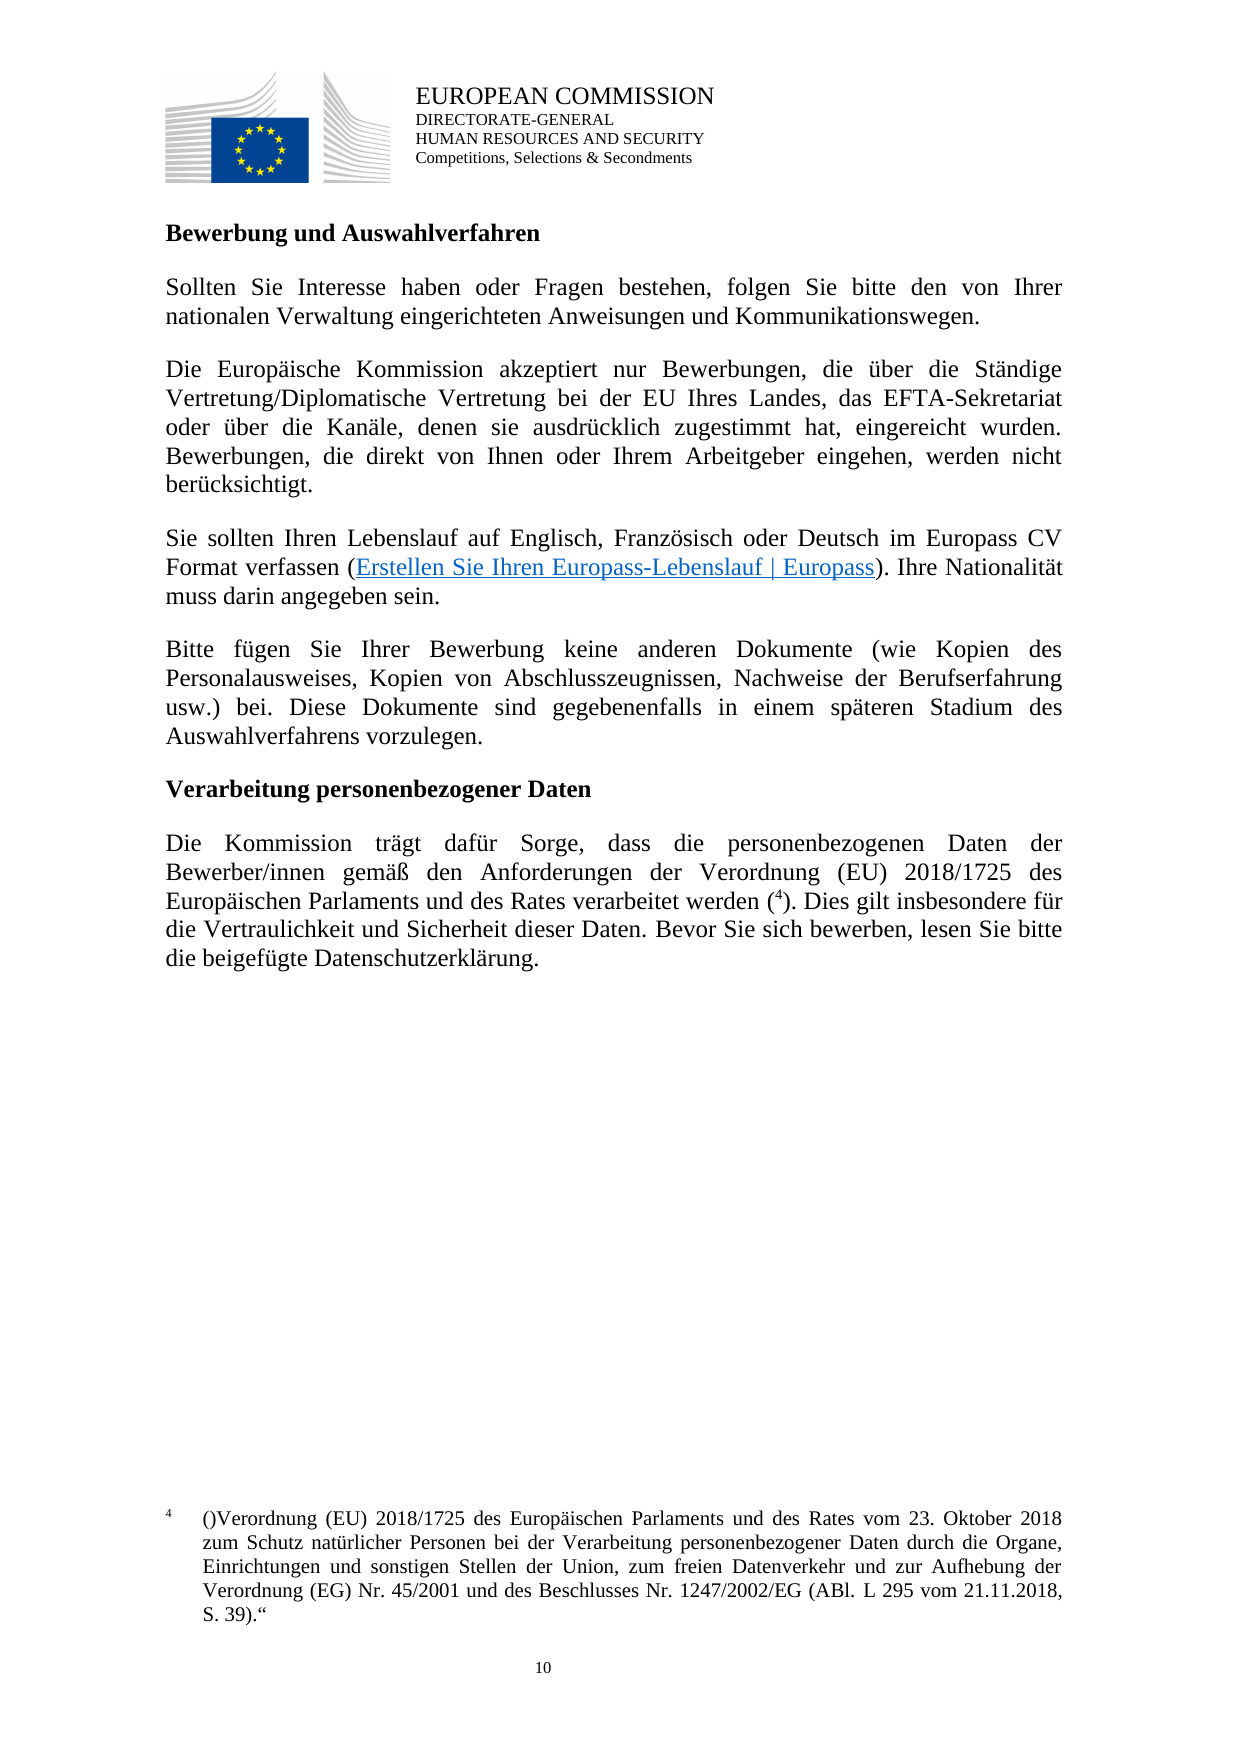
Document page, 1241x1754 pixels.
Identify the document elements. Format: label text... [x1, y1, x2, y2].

text Bitte fügen Sie Ihrer Bewerbung keine anderen Dokumente (wie Kopien des Personalausweises, Kopien von Abschlusszeugnissen, Nachweise der Berufserfahrung usw.) bei. Diese Dokumente sind gegebenenfalls in einem späteren Stadium des Auswahlverfahrens vorzulegen. [165, 634, 1063, 749]
text Sie sollten Ihren Lebenslauf auf Englisch, Französisch oder Deutsch im Europass CV Format verfassen (Erstellen Sie Ihren Europass-Lebenslauf | Europass). Ihre Nationalität muss darin angegeben sein. [165, 523, 1063, 609]
list Verarbeitung personenbezogener Daten [165, 774, 1063, 803]
picture [165, 71, 391, 183]
text Die Europäische Kommission akzeptiert nur Bewerbungen, die über die Ständige Vertretung/Diplomatische Vertretung bei der EU Ihres Landes, das EFTA-Sekretariat oder über die Kanäle, denen sie ausdrücklich zugestimmt hat, eingereicht wurden. Bewerbungen, die direkt von Ihnen oder Ihrem Arbeitgeber eingehen, werden nicht berücksichtigt. [165, 354, 1063, 498]
text Sollten Sie Interesse haben oder Fragen bestehen, folgen Sie bitte den von Ihrer nationalen Verwaltung eingerichteten Anweisungen und Kommunikationswegen. [165, 272, 1063, 329]
text Die Kommission trägt dafür Sorge, dass die personenbezogenen Daten der Bewerber/innen gemäß den Anforderungen der Verordnung (EU) 2018/1725 des Europäischen Parlaments und des Rates verarbeitet werden (). Dies gilt insbesondere für die Vertraulichkeit und Sicherheit dieser Daten. Bevor Sie sich bewerben, lesen Sie bitte die beigefügte Datenschutzerklärung. [165, 828, 1063, 972]
list Bewerbung und Auswahlverfahren [165, 134, 1063, 247]
